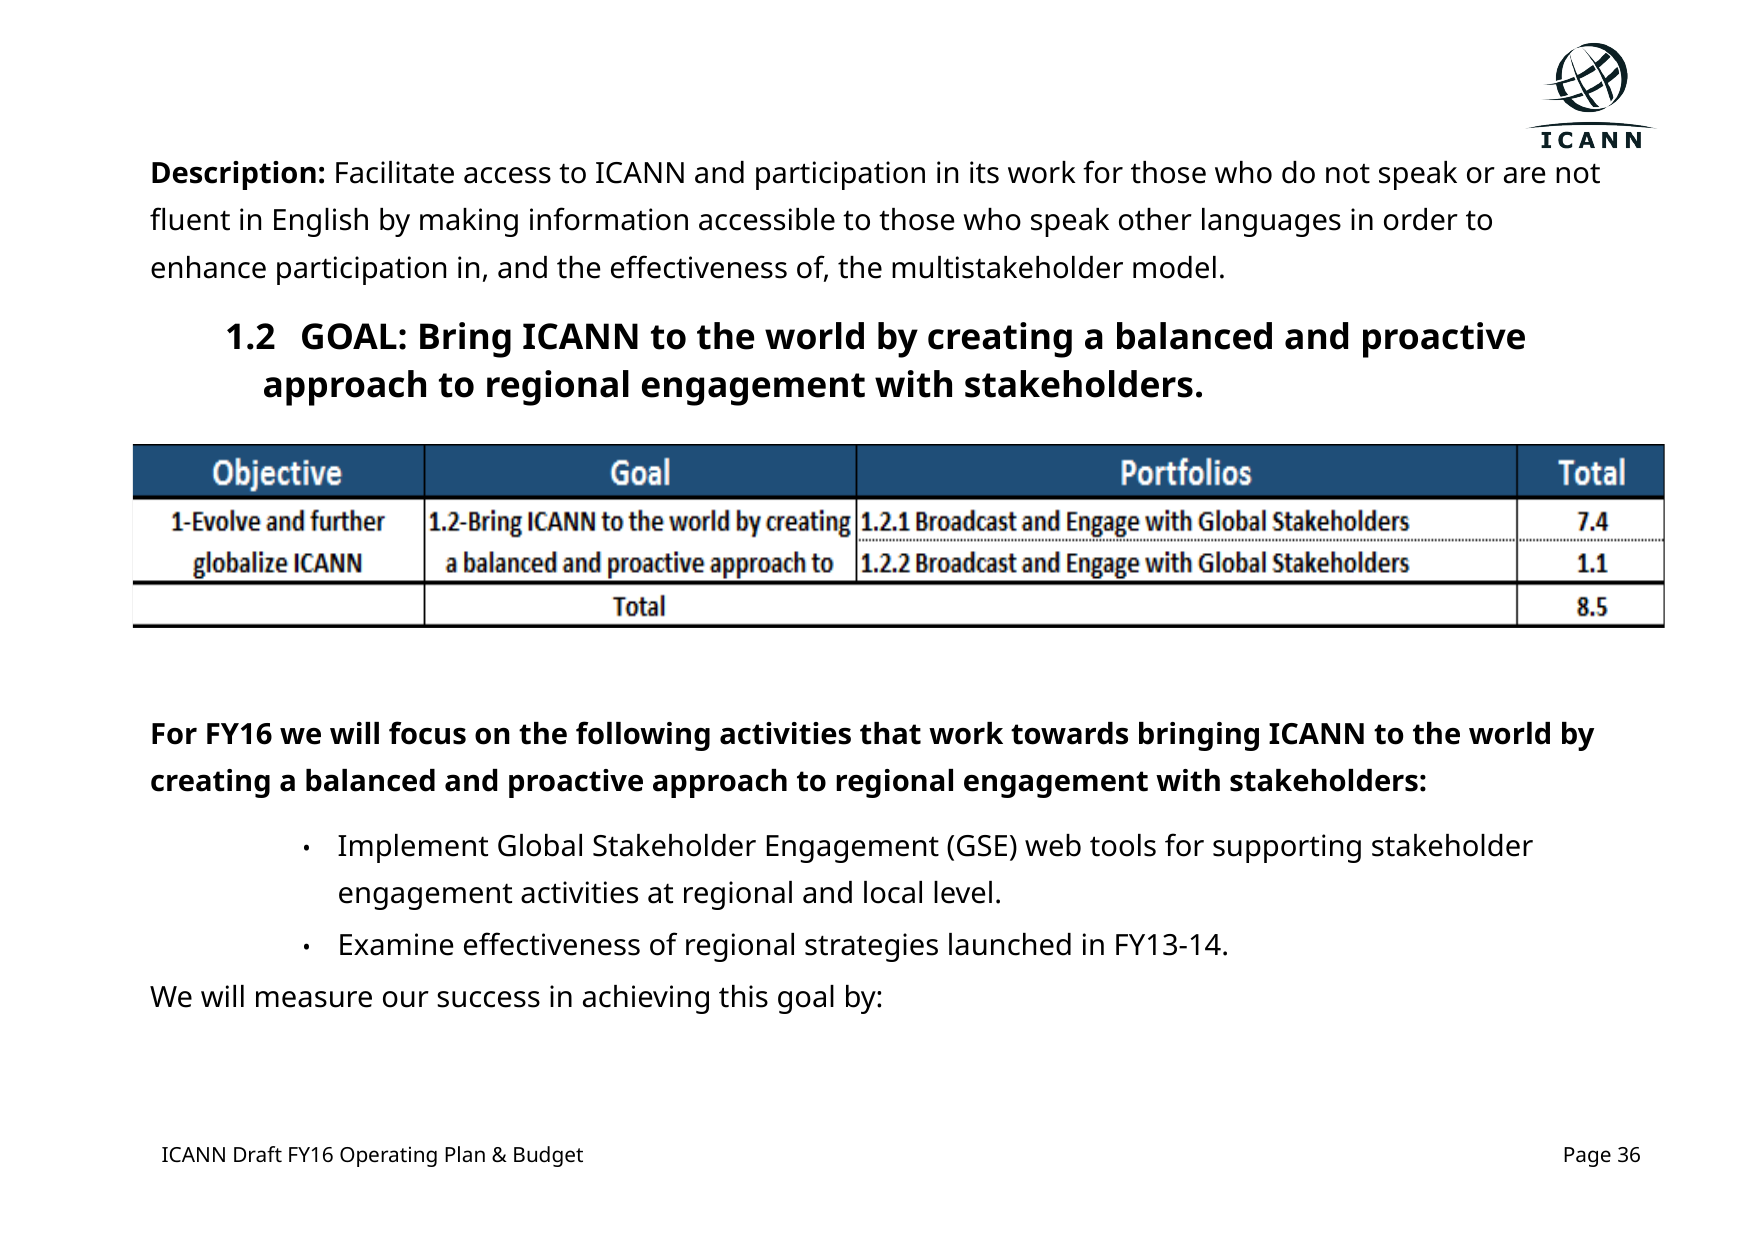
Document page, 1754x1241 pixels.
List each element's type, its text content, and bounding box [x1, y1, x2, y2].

list We will measure our success in achieving this goal by: [150, 976, 1604, 1016]
text Description: Facilitate access to ICANN and participation in its work for those who do not speak or are not fluent in English by making information accessible to those who speak other languages in order to enhance participation in, and the effectiveness of, the multistakeholder model. [150, 152, 1604, 287]
picture [131, 444, 1663, 627]
text GOAL: Bring ICANN to the world by creating a balanced and proactive approach to regional engagement with stakeholders. [225, 311, 1578, 408]
picture [1518, 39, 1664, 152]
list Examine effectiveness of regional strategies launched in FY13-14. [300, 924, 1604, 964]
list Implement Global Stakeholder Engagement (GSE) web tools for supporting stakeholder engagement activities at regional and local level. [300, 825, 1604, 912]
text For FY16 we will focus on the following activities that work towards bringing ICANN to the world by creating a balanced and proactive approach to regional engagement with stakeholders: [150, 713, 1604, 800]
